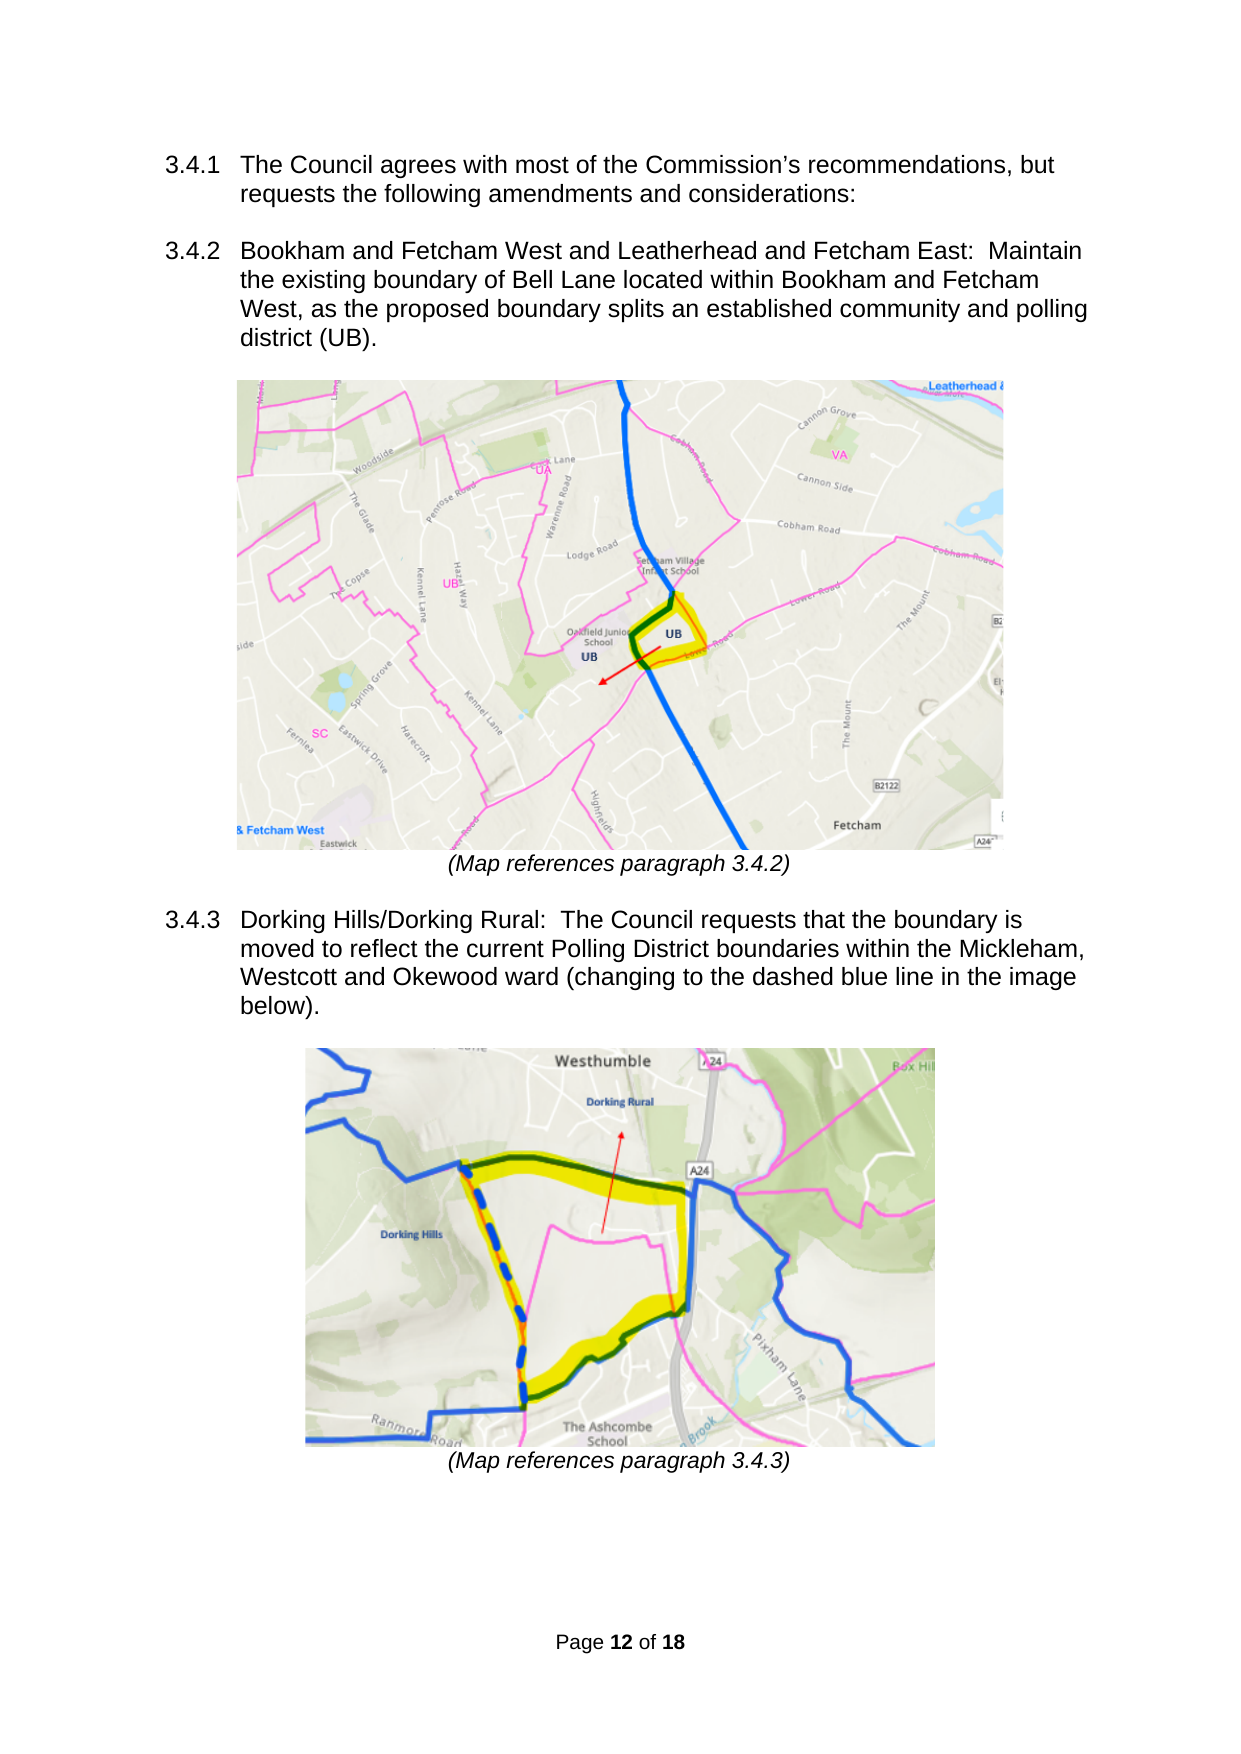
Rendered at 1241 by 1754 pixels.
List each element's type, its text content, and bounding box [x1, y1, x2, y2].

picture [236, 380, 1004, 850]
text (Map references paragraph 3.4.2) [150, 850, 1090, 876]
picture [305, 1048, 935, 1447]
subtitle The Council agrees with most of the Commission’s recommendations, but requests the following amendments and considerations: [165, 150, 1090, 207]
subtitle Dorking Hills/Dorking Rural: The Council requests that the boundary is moved to reflect the current Polling District boundaries within the Mickleham, Westcott and Okewood ward (changing to the dashed blue line in the image below). [165, 905, 1090, 1020]
subtitle Bookham and Fetcham West and Leatherhead and Fetcham East: Maintain the existing boundary of Bell Lane located within Bookham and Fetcham West, as the proposed boundary splits an established community and polling district (UB). [165, 236, 1090, 351]
text (Map references paragraph 3.4.3) [150, 1447, 1090, 1473]
